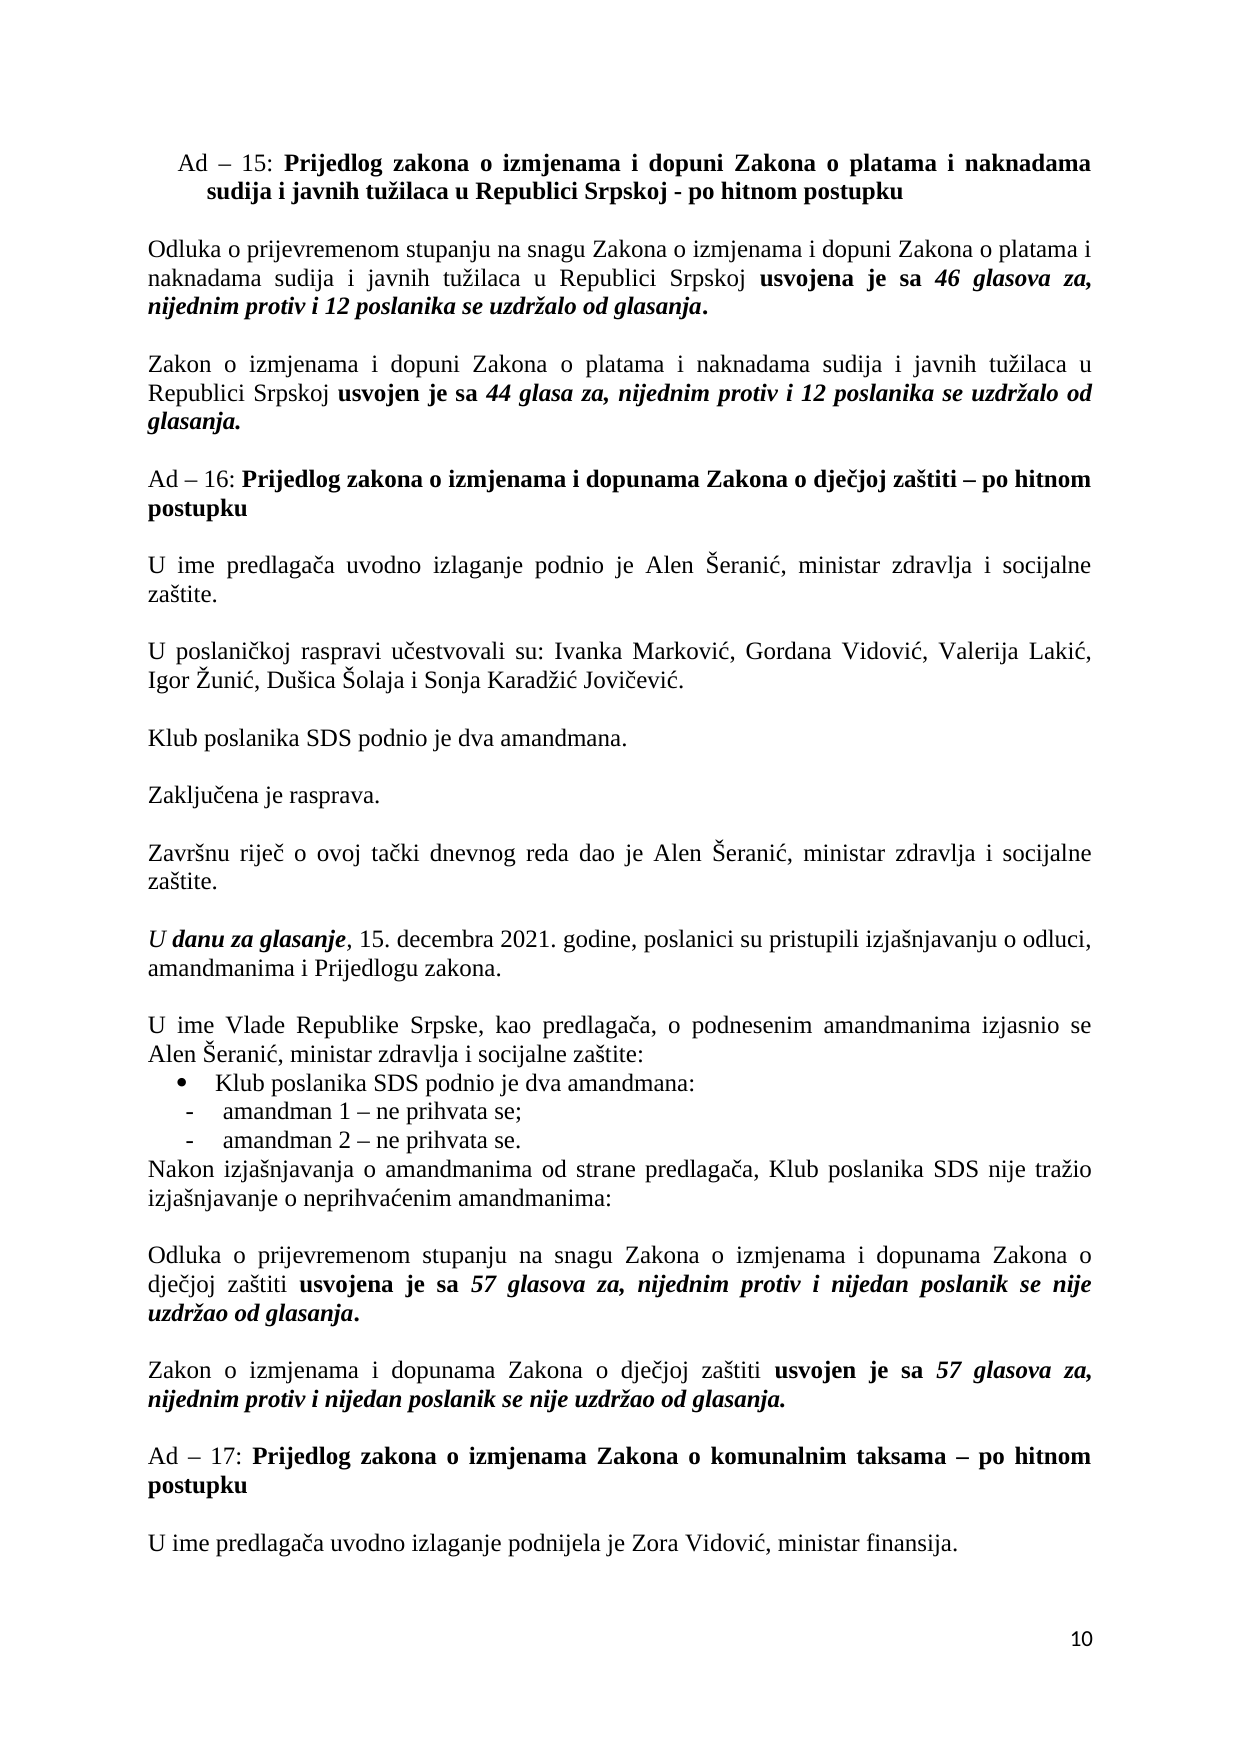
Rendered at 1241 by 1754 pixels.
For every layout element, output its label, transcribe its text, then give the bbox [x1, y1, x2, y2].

text Završnu riječ o ovoj tački dnevnog reda dao je Alen Šeranić, ministar zdravlja i socijalne zaštite. [148, 838, 1093, 895]
text Zakon o izmjenama i dopuni Zakona o platama i naknadama sudija i javnih tužilaca u Republici Srpskoj usvojen je sa 44 glasa za, nijednim protiv i 12 poslanika se uzdržalo od glasanja. [148, 349, 1093, 435]
text Ad – 17: Prijedlog zakona o izmjenama Zakona o komunalnim taksama – po hitnom postupku [148, 1441, 1093, 1499]
text Nakon izjašnjavanja o amandmanima od strane predlagača, Klub poslanika SDS nije tražio izjašnjavanje o neprihvaćenim amandmanima: [148, 1154, 1093, 1211]
list Klub poslanika SDS podnio je dva amandmana: [177, 1068, 1093, 1096]
text Odluka o prijevremenom stupanju na snagu Zakona o izmjenama i dopunama Zakona o dječjoj zaštiti usvojena je sa 57 glasova za, nijednim protiv i nijedan poslanik se nije uzdržao od glasanja. [148, 1240, 1093, 1326]
text U ime predlagača uvodno izlaganje podnijela je Zora Vidović, ministar finansija. [148, 1528, 1093, 1556]
text Zaključena je rasprava. [148, 780, 1093, 809]
text U danu za glasanje, 15. decembra 2021. godine, poslanici su pristupili izjašnjavanju o odluci, amandmanima i Prijedlogu zakona. [148, 924, 1093, 981]
text Ad – 16: Prijedlog zakona o izmjenama i dopunama Zakona o dječjoj zaštiti – po hitnom postupku [148, 464, 1093, 521]
list amandman 1 – ne prihvata se; [185, 1096, 1093, 1125]
text U poslaničkoj raspravi učestvovali su: Ivanka Marković, Gordana Vidović, Valerija Lakić, Igor Žunić, Dušica Šolaja i Sonja Karadžić Jovičević. [148, 636, 1093, 694]
text Klub poslanika SDS podnio je dva amandmana. [148, 723, 1093, 751]
text Ad – 15: Prijedlog zakona o izmjenama i dopuni Zakona o platama i naknadama sudija i javnih tužilaca u Republici Srpskoj - po hitnom postupku [177, 148, 1093, 205]
text U ime Vlade Republike Srpske, kao predlagača, o podnesenim amandmanima izjasnio se Alen Šeranić, ministar zdravlja i socijalne zaštite: [148, 1010, 1093, 1068]
text U ime predlagača uvodno izlaganje podnio je Alen Šeranić, ministar zdravlja i socijalne zaštite. [148, 550, 1093, 608]
text Zakon o izmjenama i dopunama Zakona o dječjoj zaštiti usvojen je sa 57 glasova za, nijednim protiv i nijedan poslanik se nije uzdržao od glasanja. [148, 1355, 1093, 1413]
text Odluka o prijevremenom stupanju na snagu Zakona o izmjenama i dopuni Zakona o platama i naknadama sudija i javnih tužilaca u Republici Srpskoj usvojena je sa 46 glasova za, nijednim protiv i 12 poslanika se uzdržalo od glasanja. [148, 234, 1093, 320]
list amandman 2 – ne prihvata se. [185, 1125, 1093, 1154]
